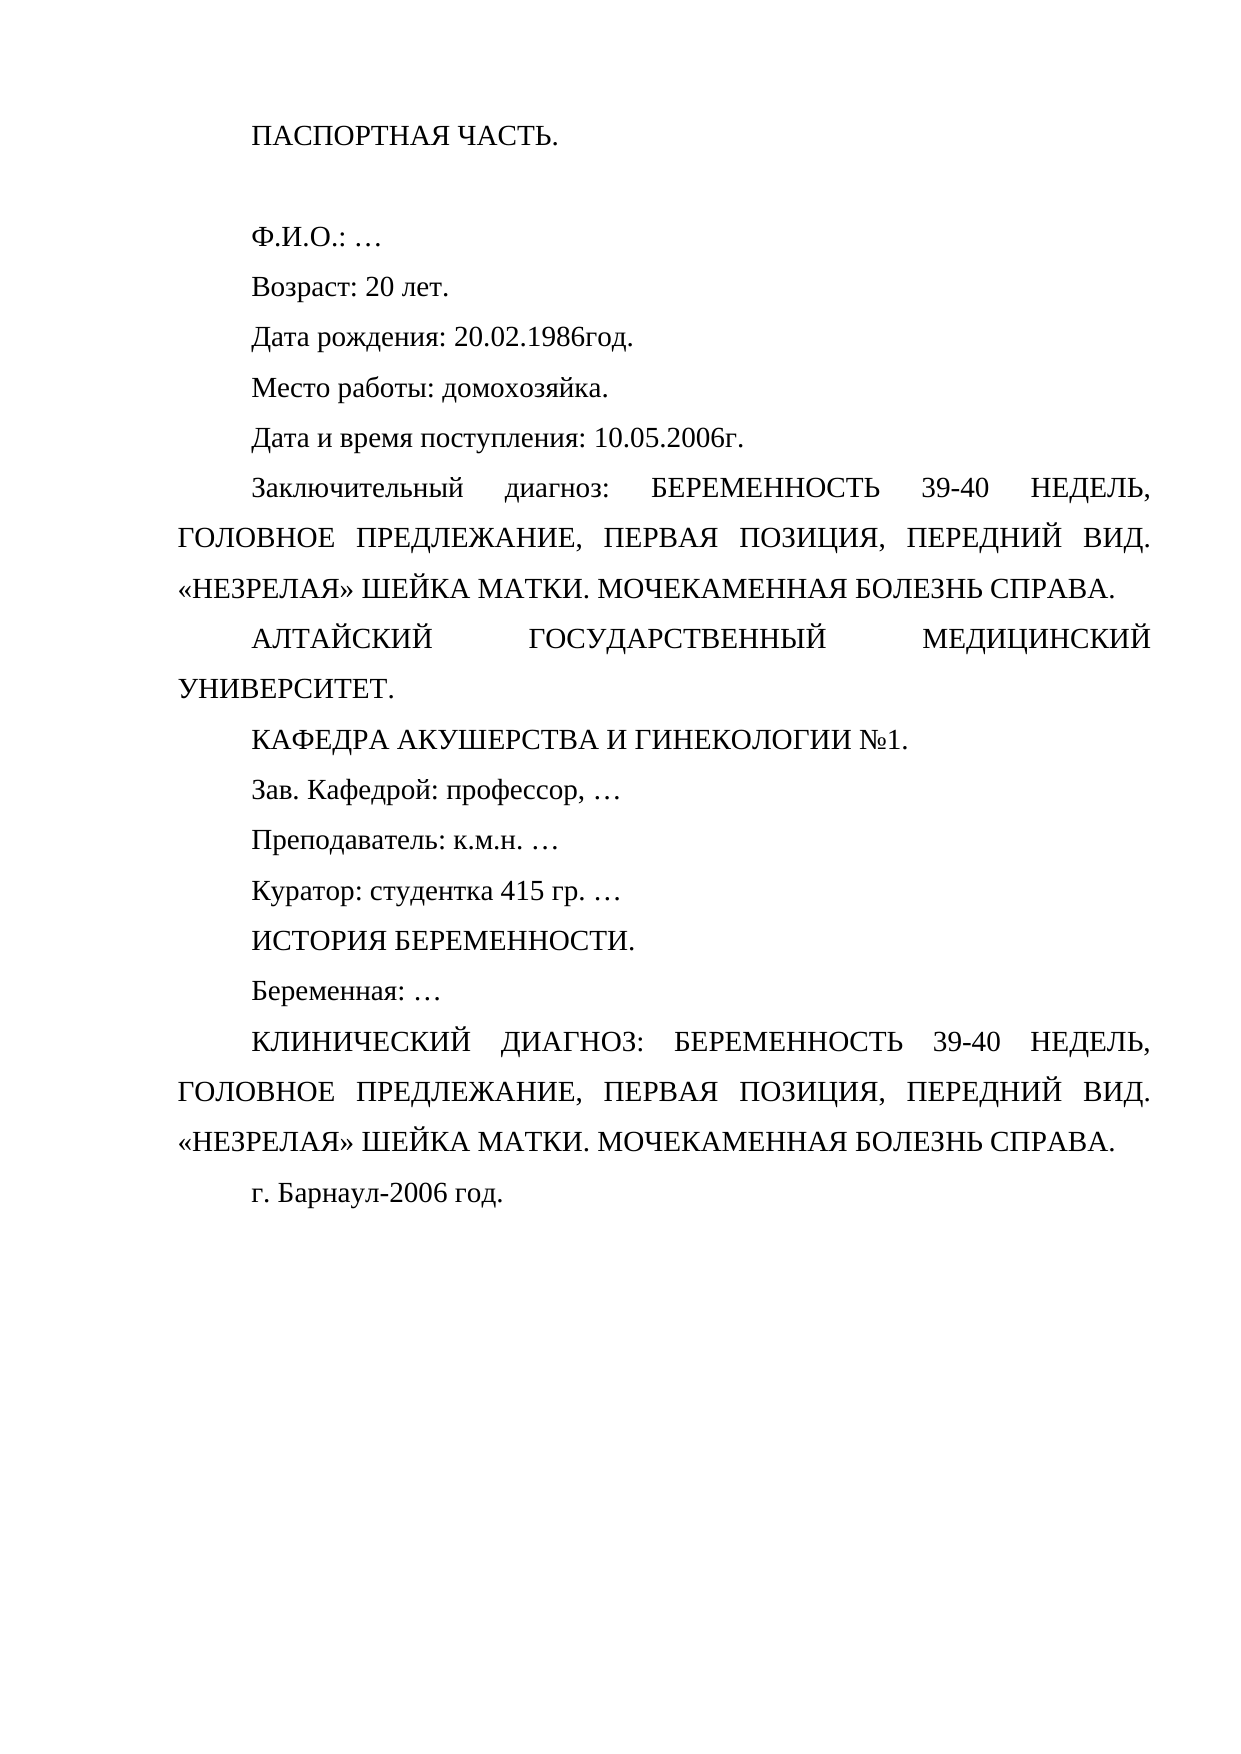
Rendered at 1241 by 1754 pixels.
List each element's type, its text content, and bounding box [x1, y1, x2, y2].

text Дата и время поступления: 10.05.2006г. [177, 420, 1152, 453]
text Преподаватель: к.м.н. … [177, 822, 1152, 856]
text Заключительный диагноз: БЕРЕМЕННОСТЬ 39-40 НЕДЕЛЬ, ГОЛОВНОЕ ПРЕДЛЕЖАНИЕ, ПЕРВАЯ ПОЗИЦИЯ, ПЕРЕДНИЙ ВИД. «НЕЗРЕЛАЯ» ШЕЙКА МАТКИ. МОЧЕКАМЕННАЯ БОЛЕЗНЬ СПРАВА. [177, 470, 1152, 604]
text Ф.И.О.: … [177, 219, 1152, 252]
text Зав. Кафедрой: профессор, … [177, 772, 1152, 806]
text Беременная: … [177, 973, 1152, 1007]
text Возраст: 20 лет. [177, 269, 1152, 303]
text г. Барнаул-2006 год. [177, 1175, 1152, 1208]
text Дата рождения: 20.02.1986год. [177, 319, 1152, 353]
text КЛИНИЧЕСКИЙ ДИАГНОЗ: БЕРЕМЕННОСТЬ 39-40 НЕДЕЛЬ, ГОЛОВНОЕ ПРЕДЛЕЖАНИЕ, ПЕРВАЯ ПОЗИЦИЯ, ПЕРЕДНИЙ ВИД. «НЕЗРЕЛАЯ» ШЕЙКА МАТКИ. МОЧЕКАМЕННАЯ БОЛЕЗНЬ СПРАВА. [177, 1024, 1152, 1158]
text Куратор: студентка 415 гр. … [177, 873, 1152, 906]
text АЛТАЙСКИЙ ГОСУДАРСТВЕННЫЙ МЕДИЦИНСКИЙ УНИВЕРСИТЕТ. [177, 621, 1152, 705]
text КАФЕДРА АКУШЕРСТВА И ГИНЕКОЛОГИИ №1. [177, 722, 1152, 755]
text ПАСПОРТНАЯ ЧАСТЬ. [177, 118, 1152, 152]
text Место работы: домохозяйка. [177, 370, 1152, 403]
text ИСТОРИЯ БЕРЕМЕННОСТИ. [177, 923, 1152, 957]
